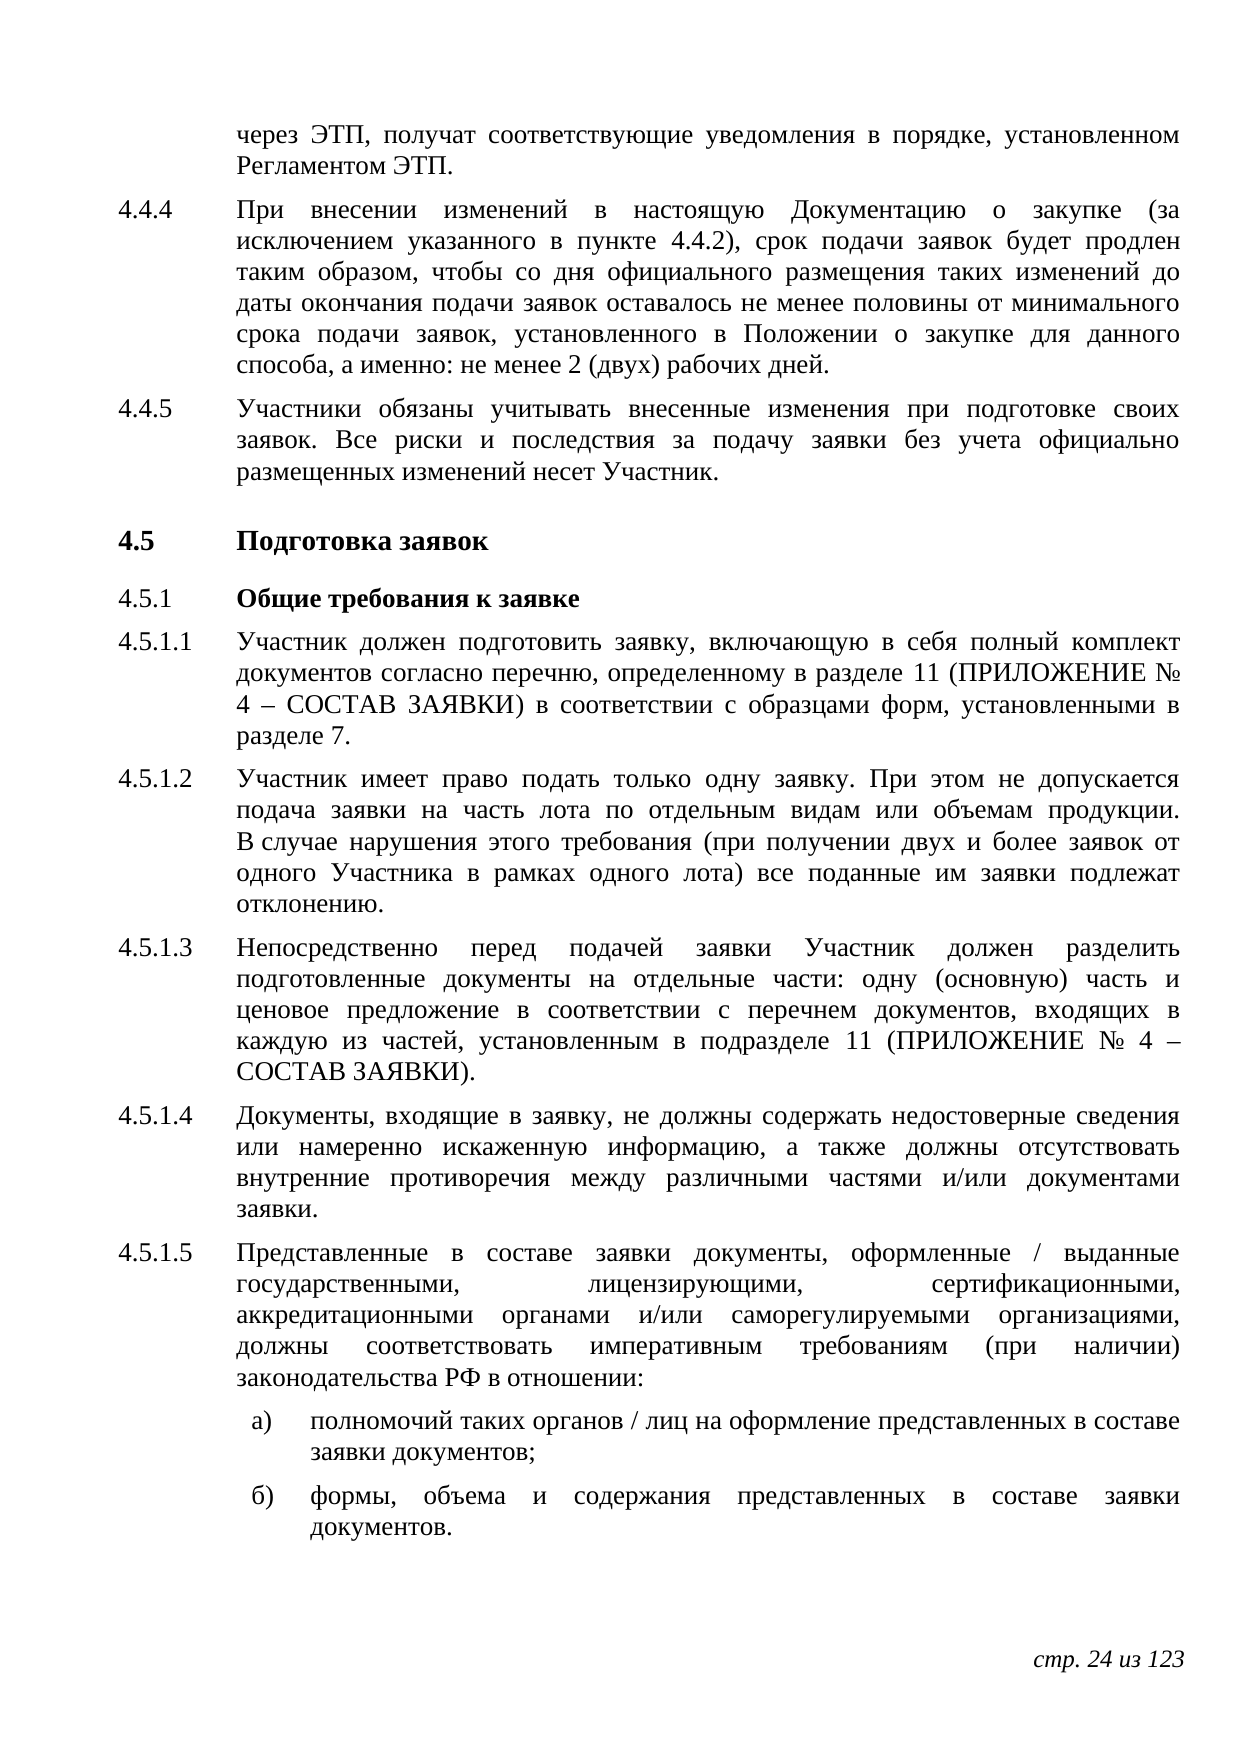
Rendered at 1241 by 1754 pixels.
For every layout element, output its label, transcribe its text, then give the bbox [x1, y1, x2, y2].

list Участник должен подготовить заявку, включающую в себя полный комплект документов согласно перечню, определенному в разделе 11 (ПРИЛОЖЕНИЕ № 4 – СОСТАВ ЗАЯВКИ) в соответствии с образцами форм, установленными в разделе 7. [118, 625, 1181, 750]
subtitle Подготовка заявок [118, 523, 1181, 557]
list Участник имеет право подать только одну заявку. При этом не допускается подача заявки на часть лота по отдельным видам или объемам продукции. В случае нарушения этого требования (при получении двух и более заявок от одного Участника в рамках одного лота) все поданные им заявки подлежат отклонению. [118, 762, 1181, 918]
list Непосредственно перед подачей заявки Участник должен разделить подготовленные документы на отдельные части: одну (основную) часть и ценовое предложение в соответствии с перечнем документов, входящих в каждую из частей, установленным в подразделе 11 (ПРИЛОЖЕНИЕ № 4 – СОСТАВ ЗАЯВКИ). [118, 931, 1181, 1086]
text При внесении изменений в настоящую Документацию о закупке (за исключением указанного в пункте 4.4.2), срок подачи заявок будет продлен таким образом, чтобы со дня официального размещения таких изменений до даты окончания подачи заявок оставалось не менее половины от минимального срока подачи заявок, установленного в Положении о закупке для данного способа, а именно: не менее 2 (двух) рабочих дней. [118, 193, 1181, 380]
text Документы, входящие в заявку, не должны содержать недостоверные сведения или намеренно искаженную информацию, а также должны отсутствовать внутренние противоречия между различными частями и/или документами заявки. [118, 1099, 1181, 1223]
text Представленные в составе заявки документы, оформленные / выданные государственными, лицензирующими, сертификационными, аккредитационными органами и/или саморегулируемыми организациями, должны соответствовать императивным требованиям (при наличии) законодательства РФ в отношении: [118, 1236, 1181, 1392]
list формы, объема и содержания представленных в составе заявки документов. [251, 1479, 1181, 1541]
text Общие требования к заявке [118, 582, 1181, 613]
list полномочий таких органов / лиц на оформление представленных в составе заявки документов; [251, 1404, 1181, 1467]
text Участники обязаны учитывать внесенные изменения при подготовке своих заявок. Все риски и последствия за подачу заявки без учета официально размещенных изменений несет Участник. [118, 392, 1181, 486]
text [118, 118, 1181, 180]
